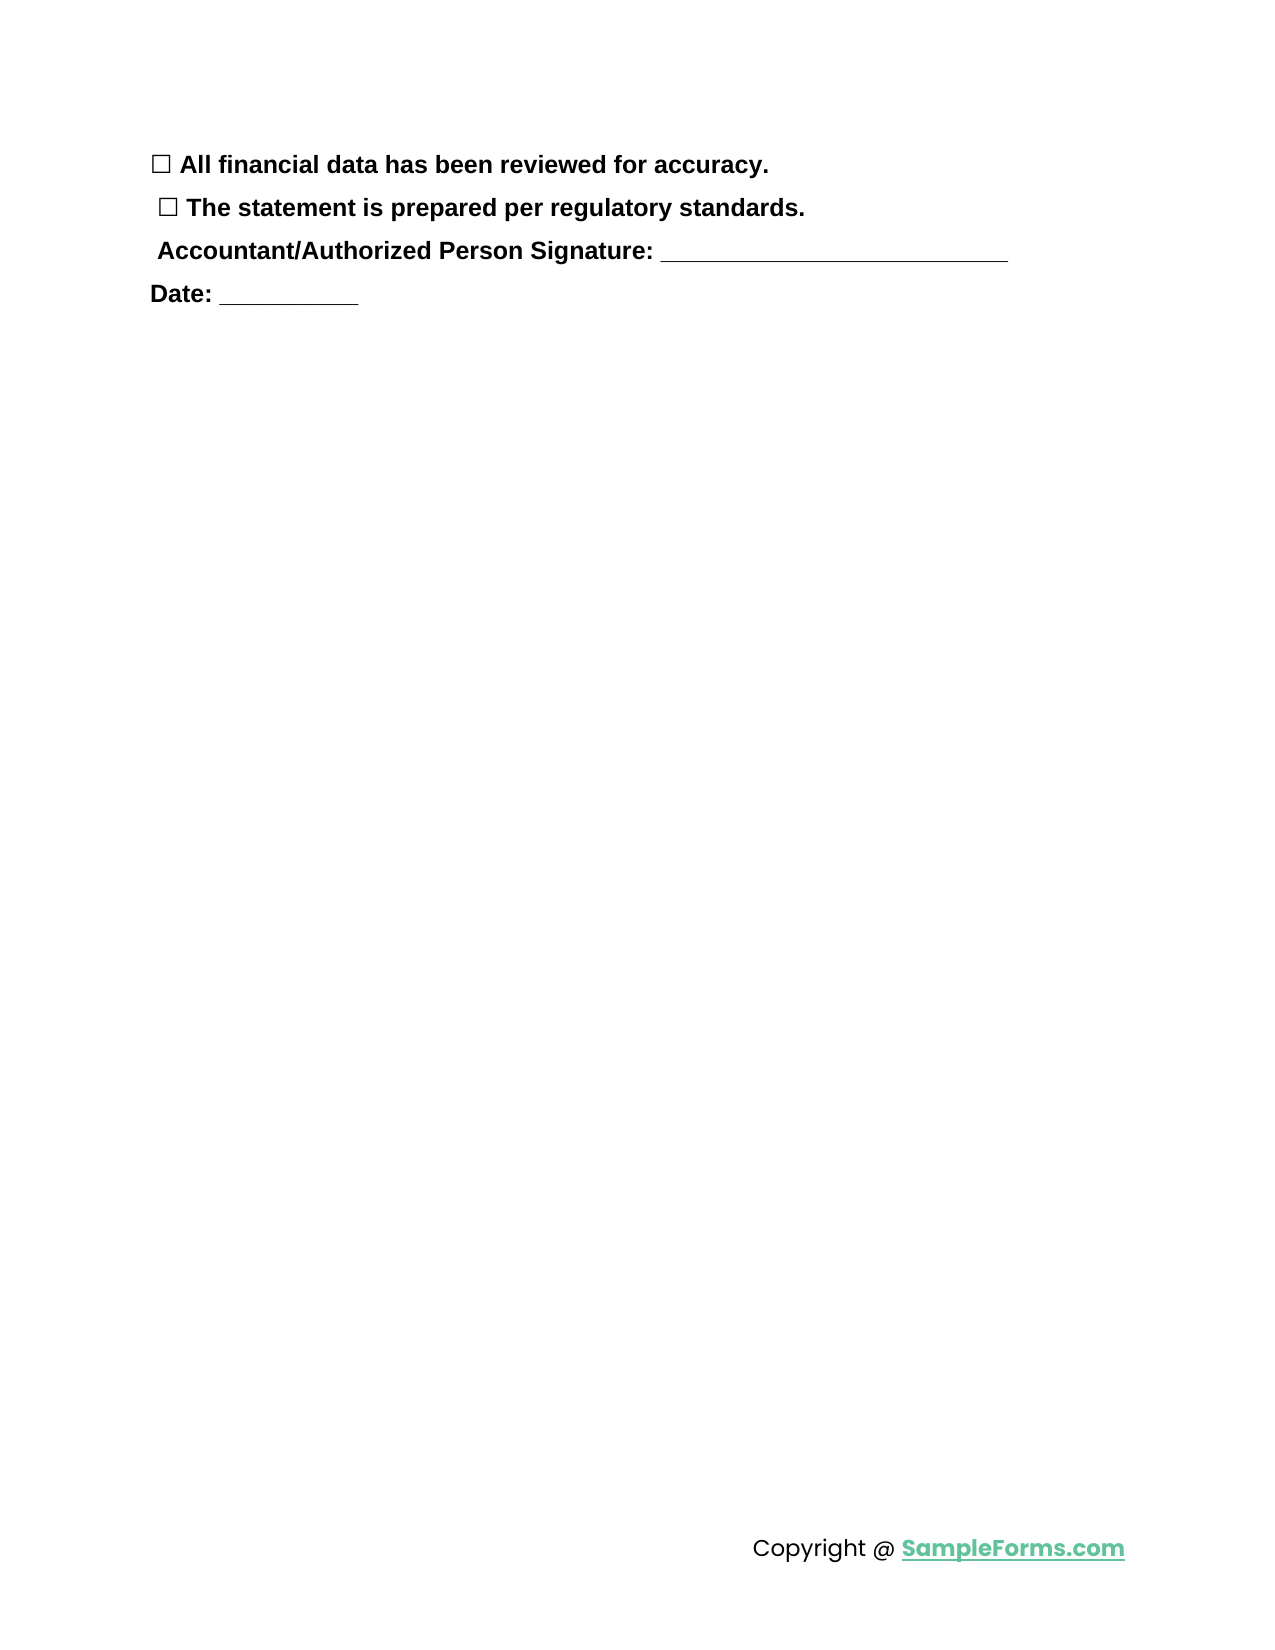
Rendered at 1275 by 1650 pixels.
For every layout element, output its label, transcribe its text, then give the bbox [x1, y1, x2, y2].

text ☐ All financial data has been reviewed for accuracy. ☐ The statement is prepared per regulatory standards. Accountant/Authorized Person Signature: _________________________ Date: __________ [150, 150, 1125, 308]
